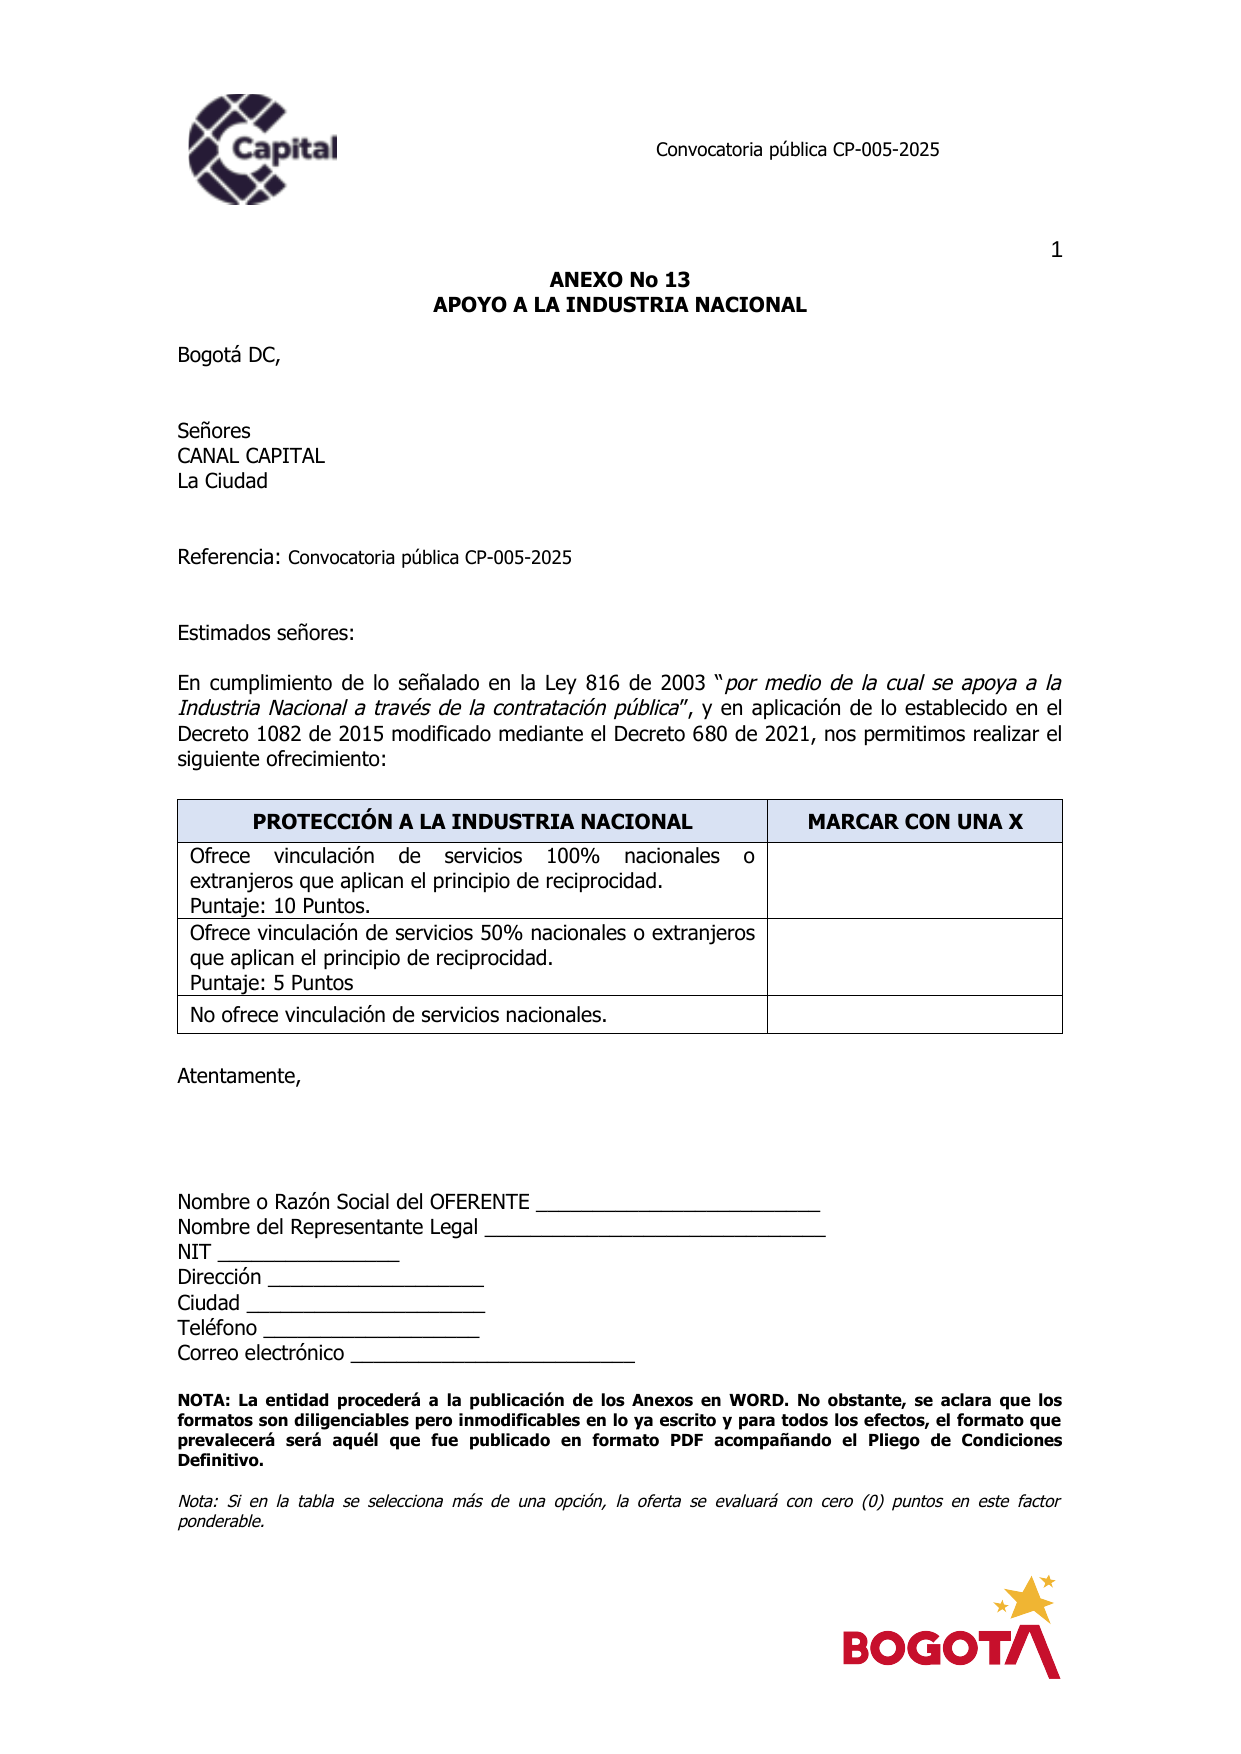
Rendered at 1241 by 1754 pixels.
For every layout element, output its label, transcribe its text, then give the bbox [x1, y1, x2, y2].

text Estimados señores: [177, 619, 1063, 644]
text ANEXO No 13 [177, 266, 1063, 292]
text NOTA: La entidad procederá a la publicación de los Anexos en WORD. No obstante, se aclara que los formatos son diligenciables pero inmodificables en lo ya escrito y para todos los efectos, el formato que prevalecerá será aquél que fue publicado en formato PDF acompañando el Pliego de Condiciones Definitivo. [177, 1390, 1063, 1470]
text CANAL CAPITAL [177, 443, 1063, 468]
text Nombre o Razón Social del OFERENTE _________________________ [177, 1188, 1063, 1213]
table_header PROTECCIÓN A LA INDUSTRIA NACIONAL [178, 800, 767, 842]
text NIT ________________ [177, 1239, 1063, 1264]
text Nombre del Representante Legal ______________________________ [177, 1213, 1063, 1239]
text APOYO A LA INDUSTRIA NACIONAL [177, 292, 1063, 317]
picture [188, 94, 337, 205]
text Señores [177, 418, 1063, 443]
table_cell [768, 996, 1062, 1032]
text Ciudad _____________________ [177, 1289, 1063, 1314]
table_cell [768, 843, 1062, 918]
text En cumplimiento de lo señalado en la Ley 816 de 2003 “por medio de la cual se apoya a la Industria Nacional a través de la contratación pública”, y en aplicación de lo establecido en el Decreto 1082 de 2015 modificado mediante el Decreto 680 de 2021, nos permitimos realizar el siguiente ofrecimiento: [177, 670, 1063, 771]
table_cell [768, 919, 1062, 995]
text Teléfono ___________________ [177, 1314, 1063, 1339]
text Nota: Si en la tabla se selecciona más de una opción, la oferta se evaluará con cero (0) puntos en este factor ponderable. [177, 1490, 1063, 1531]
picture [840, 1572, 1064, 1681]
table_cell Ofrece vinculación de servicios 50% nacionales o extranjeros que aplican el principio de reciprocidad. Puntaje: 5 Puntos [178, 919, 767, 995]
table_cell Ofrece vinculación de servicios 100% nacionales o extranjeros que aplican el principio de reciprocidad. Puntaje: 10 Puntos. [178, 843, 767, 918]
text La Ciudad [177, 468, 1063, 493]
text Dirección ___________________ [177, 1264, 1063, 1289]
table_cell No ofrece vinculación de servicios nacionales. [178, 996, 767, 1032]
table_header MARCAR CON UNA X [768, 800, 1062, 842]
text Referencia: Convocatoria pública CP-005-2025 [288, 544, 1063, 569]
text Bogotá DC, [177, 342, 1063, 367]
text Correo electrónico _________________________ [177, 1339, 1063, 1365]
text Atentamente, [177, 1062, 1063, 1087]
